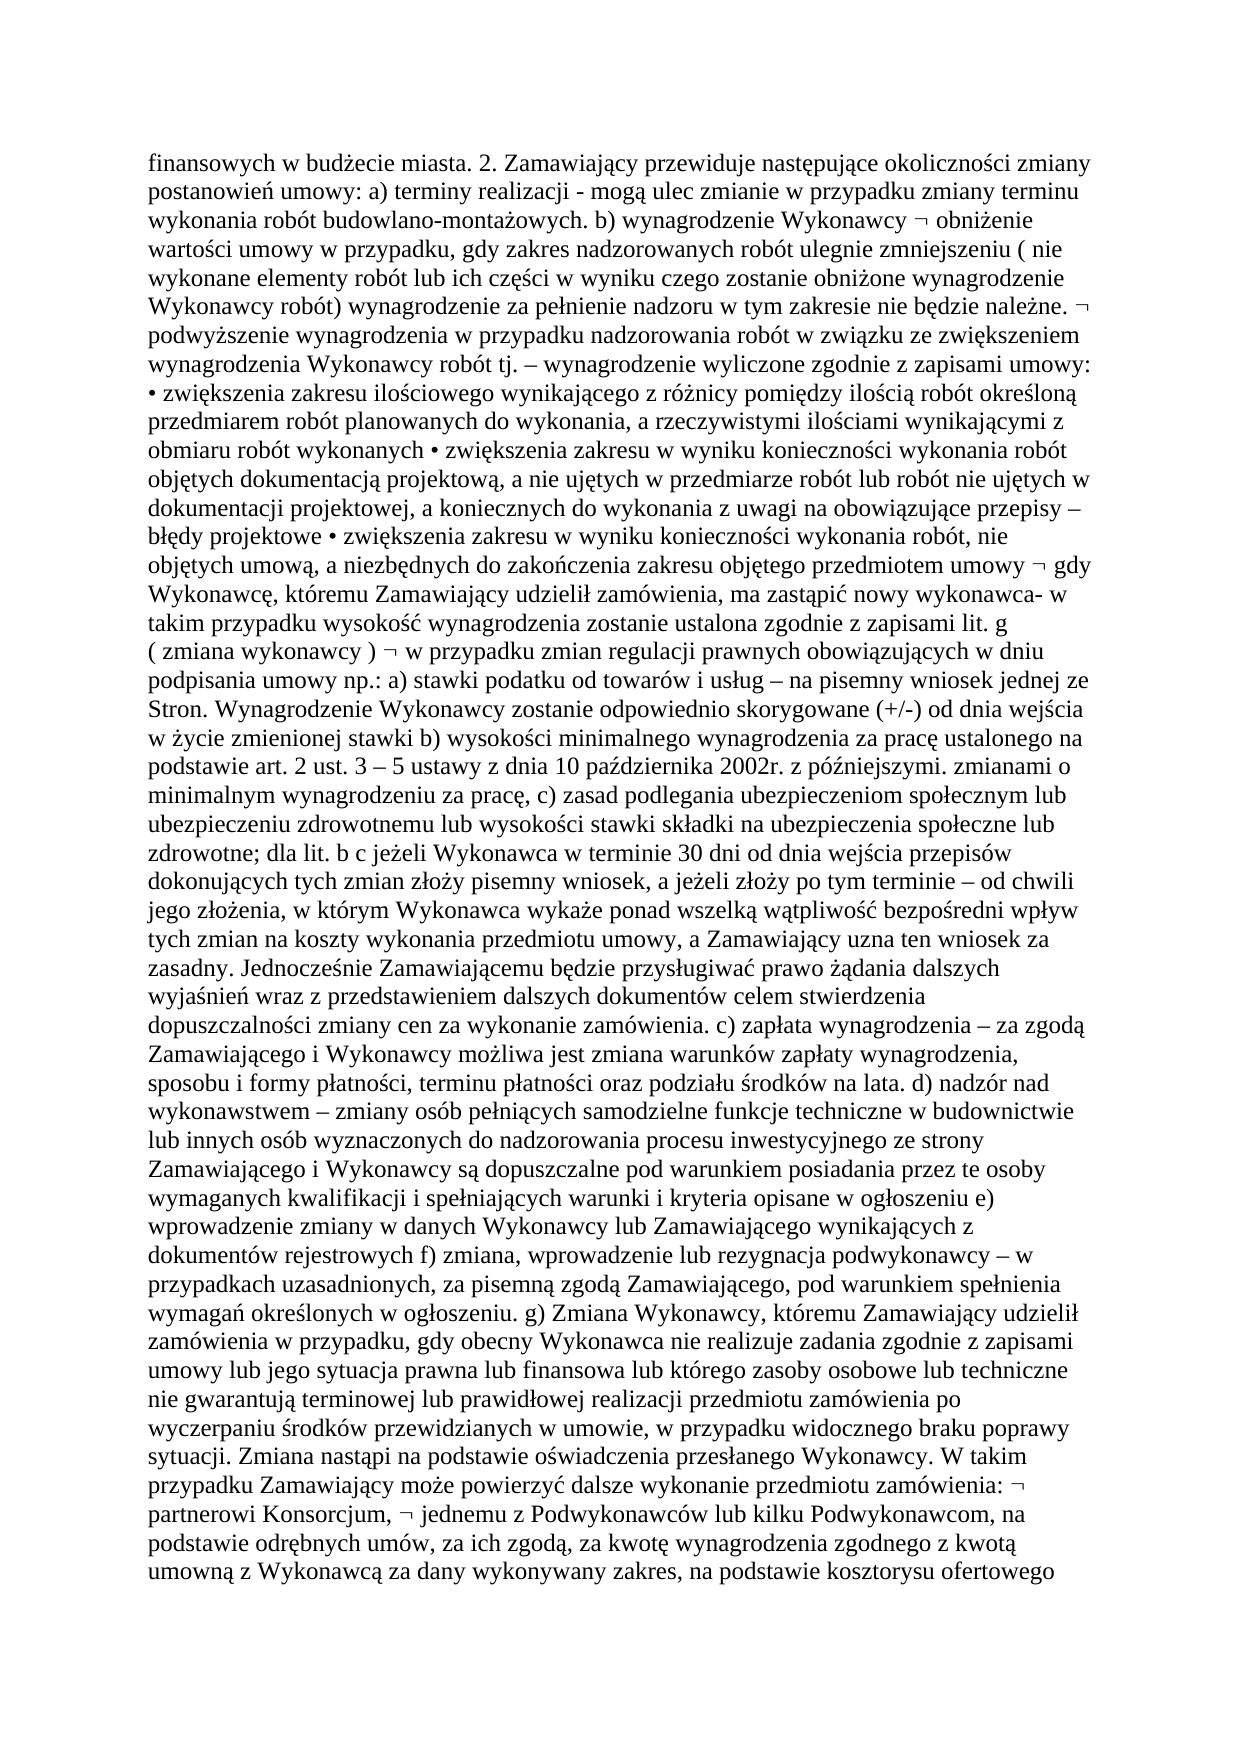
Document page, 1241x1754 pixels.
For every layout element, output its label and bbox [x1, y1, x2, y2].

text [148, 148, 1093, 1585]
